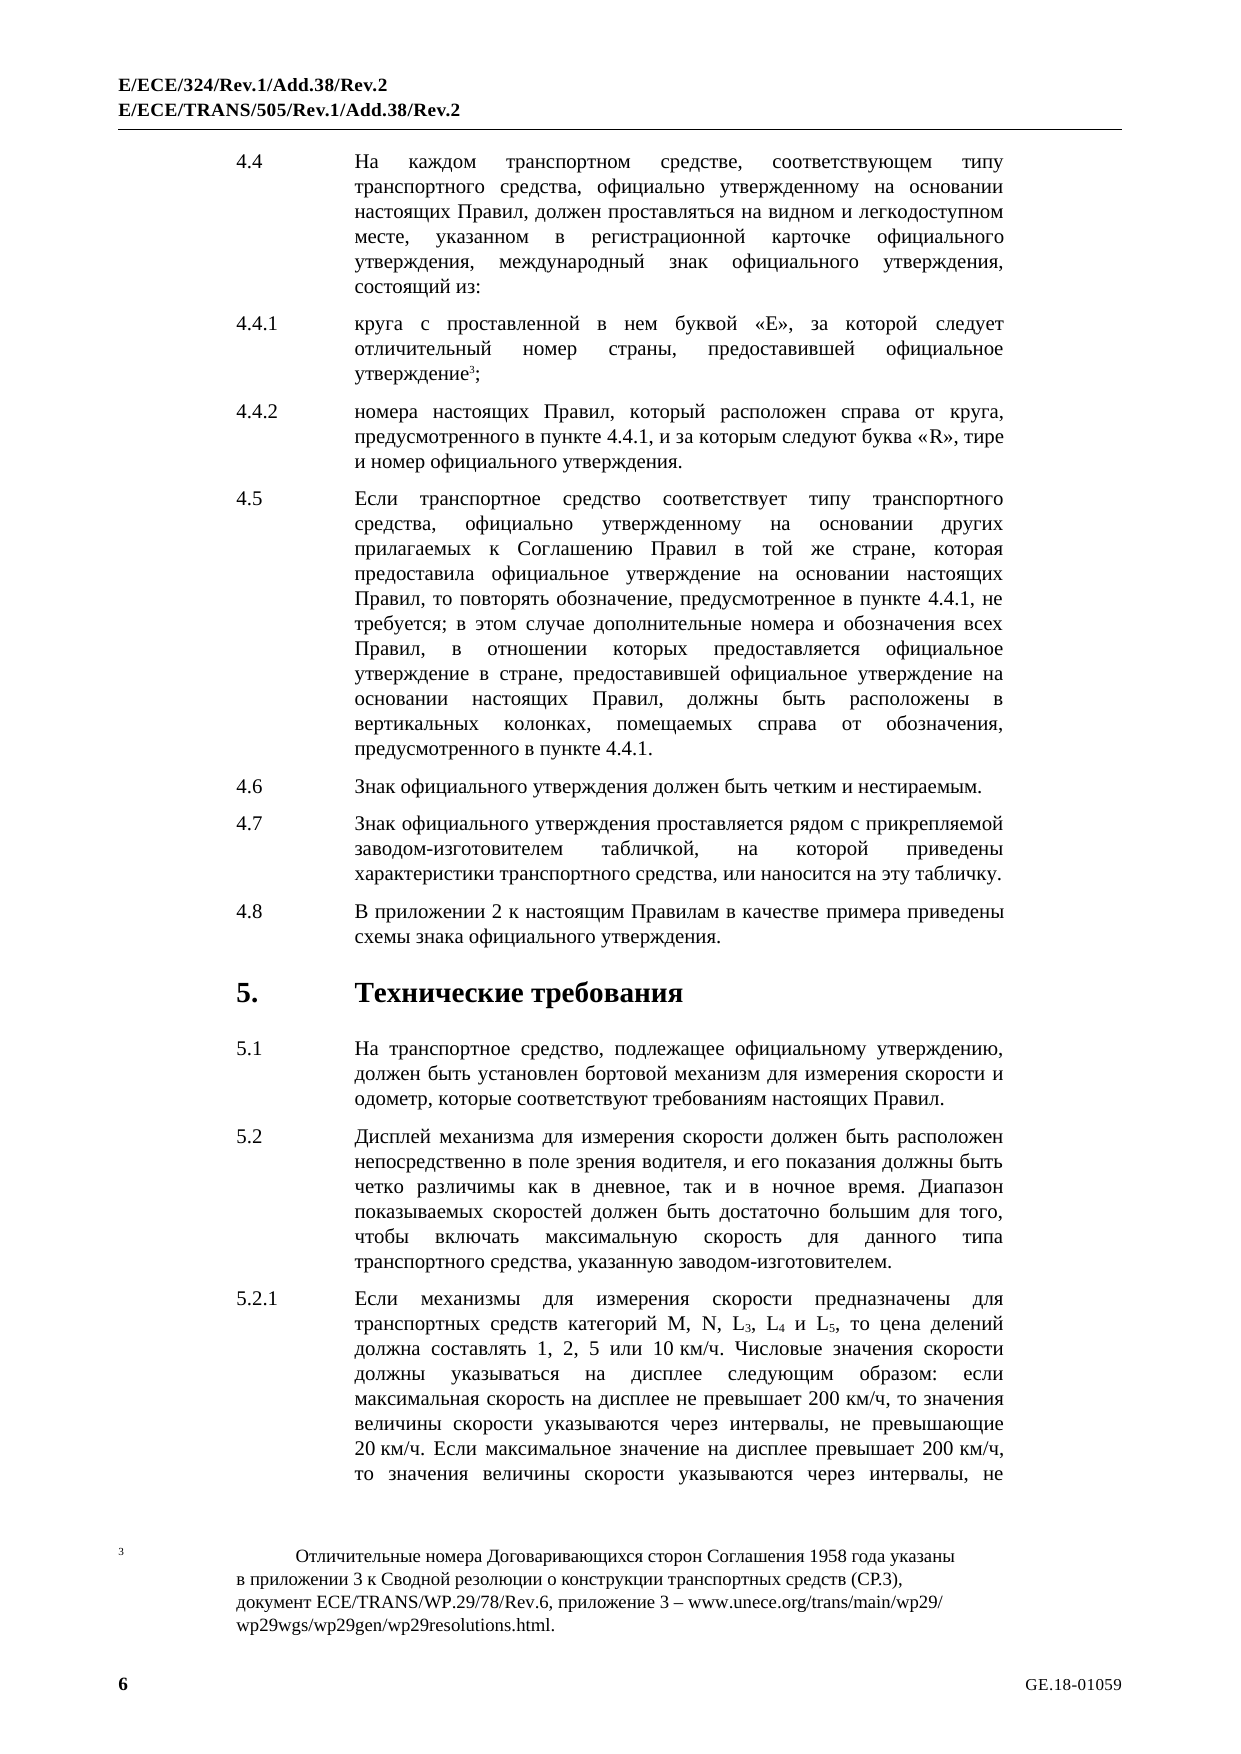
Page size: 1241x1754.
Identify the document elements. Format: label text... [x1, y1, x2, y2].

text 4.4.1 круга с проставленной в нем буквой «Е», за которой следует отличительный номер страны, предоставившей официальное утверждение; [236, 310, 1004, 385]
text 4.4 На каждом транспортном средстве, соответствующем типу транспортного средства, официально утвержденному на основании настоящих Правил, должен проставляться на видном и легкодоступном месте, указанном в регистрационной карточке официального утверждения, международный знак официального утверждения, состоящий из: [236, 148, 1004, 298]
text 5.2 Дисплей механизма для измерения скорости должен быть расположен непосредственно в поле зрения водителя, и его показания должны быть четко различимы как в дневное, так и в ночное время. Диапазон показываемых скоростей должен быть достаточно большим для того, чтобы включать максимальную скорость для данного типа транспортного средства, указанную заводом-изготовителем. [236, 1123, 1004, 1273]
text 4.7 Знак официального утверждения проставляется рядом с прикрепляемой заводом-изготовителем табличкой, на которой приведены характеристики транспортного средства, или наносится на эту табличку. [236, 810, 1004, 885]
text 4.4.2 номера настоящих Правил, который расположен справа от круга, предусмотренного в пункте 4.4.1, и за которым следуют буква «R», тире и номер официального утверждения. [236, 398, 1004, 473]
text 5.1 На транспортное средство, подлежащее официальному утверждению, должен быть установлен бортовой механизм для измерения скорости и одометр, которые соответствуют требованиям настоящих Правил. [236, 1035, 1004, 1110]
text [236, 1285, 1004, 1485]
text 4.6 Знак официального утверждения должен быть четким и нестираемым. [236, 773, 1004, 798]
text 5. Технические требования [118, 973, 1004, 1010]
text 4.5 Если транспортное средство соответствует типу транспортного средства, официально утвержденному на основании других прилагаемых к Соглашению Правил в той же стране, которая предоставила официальное утверждение на основании настоящих Правил, то повторять обозначение, предусмотренное в пункте 4.4.1, не требуется; в этом случае дополнительные номера и обозначения всех Правил, в отношении которых предоставляется официальное утверждение в стране, предоставившей официальное утверждение на основании настоящих Правил, должны быть расположены в вертикальных колонках, помещаемых справа от обозначения, предусмотренного в пункте 4.4.1. [236, 485, 1004, 760]
text 4.8 В приложении 2 к настоящим Правилам в качестве примера приведены схемы знака официального утверждения. [236, 898, 1004, 948]
